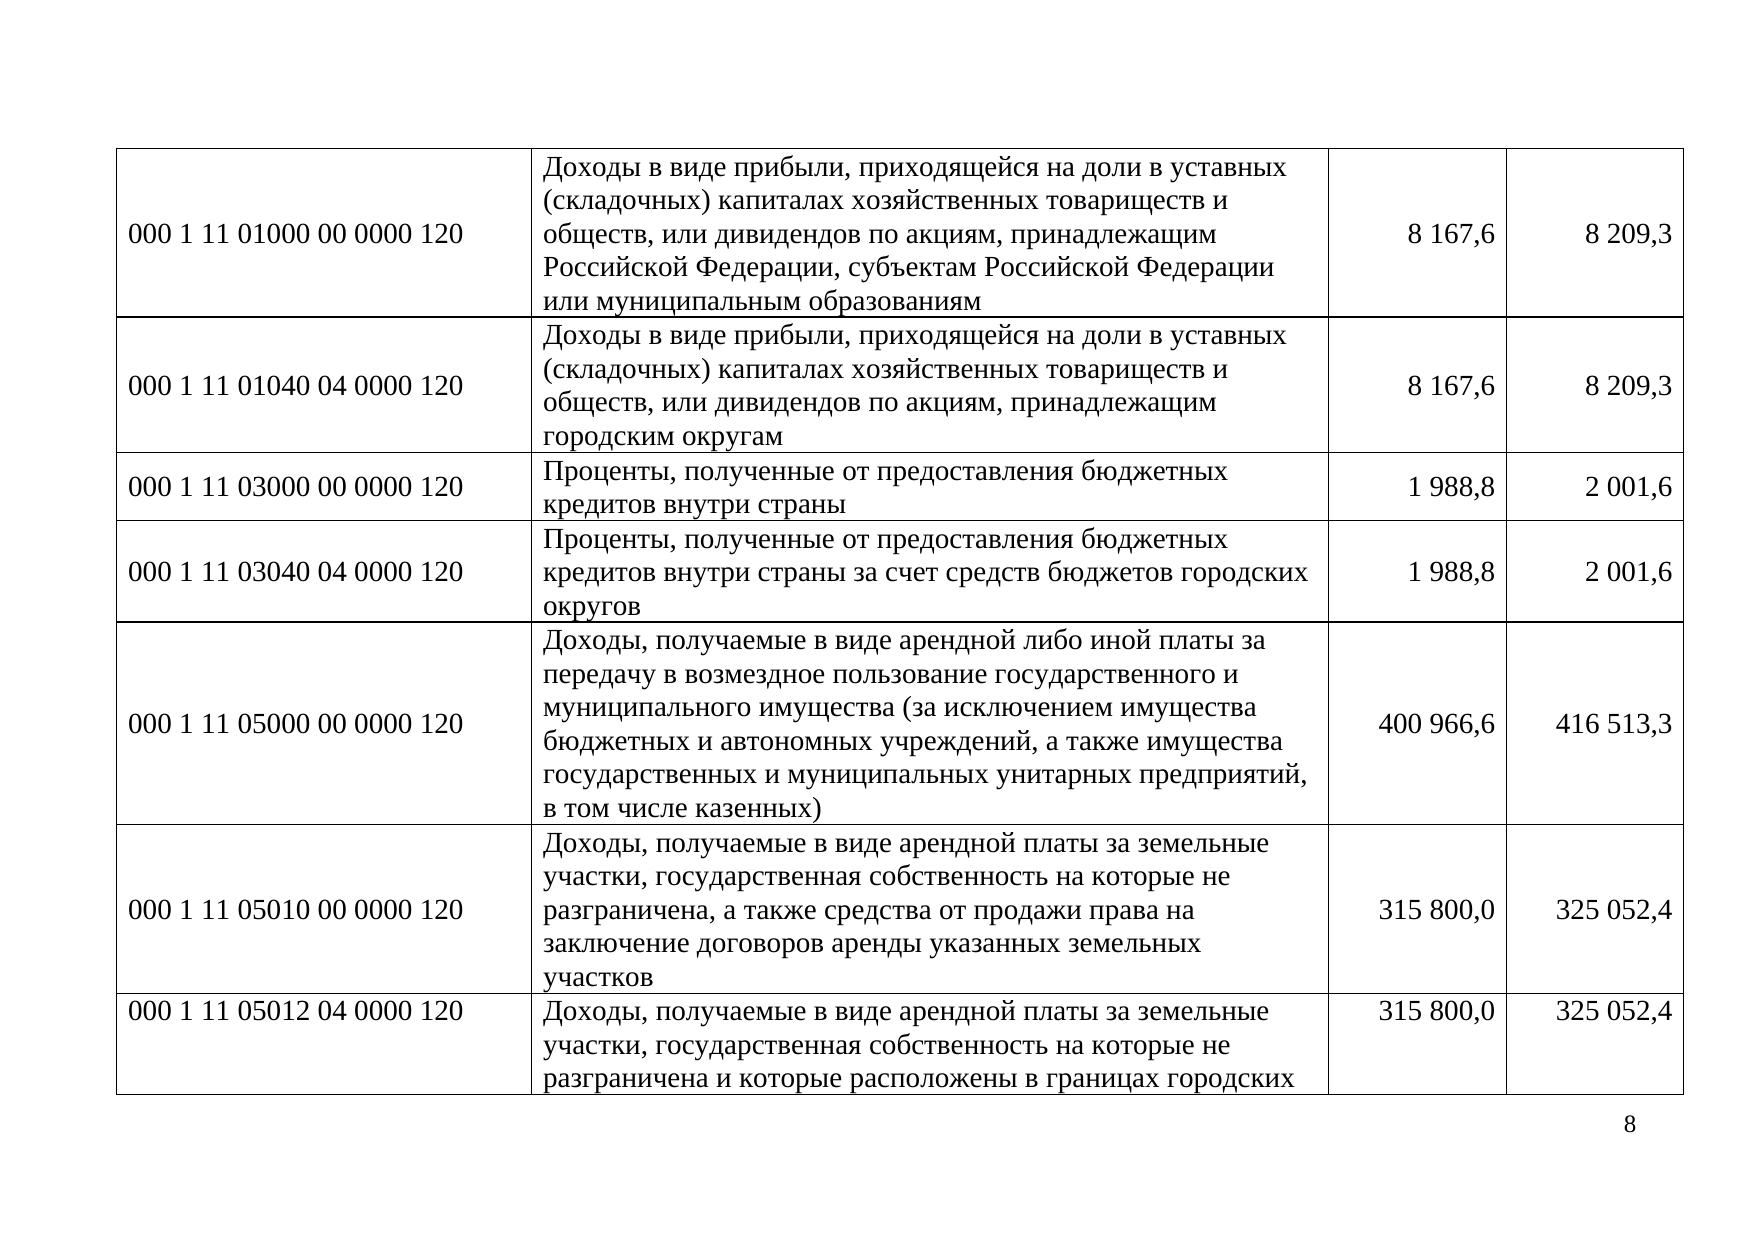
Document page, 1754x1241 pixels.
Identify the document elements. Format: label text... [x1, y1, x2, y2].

table_cell 416 513,3 [1507, 623, 1683, 824]
table_cell 8 209,3 [1507, 149, 1683, 316]
table_cell 315 800,0 [1329, 994, 1506, 1094]
table_cell 000 1 11 03000 00 0000 120 [117, 453, 531, 520]
table_cell 325 052,4 [1507, 994, 1683, 1094]
table_cell 325 052,4 [1507, 825, 1683, 992]
table_cell 2 001,6 [1507, 521, 1683, 621]
table_cell 8 167,6 [1329, 149, 1506, 316]
table_cell 000 1 11 01040 04 0000 120 [117, 318, 531, 452]
table_cell Проценты, полученные от предоставления бюджетных кредитов внутри страны за счет средств бюджетов городских округов [532, 521, 1328, 621]
table_cell 000 1 11 05000 00 0000 120 [117, 623, 531, 824]
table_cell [532, 994, 1328, 1094]
table_cell 315 800,0 [1329, 825, 1506, 992]
table_cell 1 988,8 [1329, 453, 1506, 520]
table_cell 8 209,3 [1507, 318, 1683, 452]
table_cell Проценты, полученные от предоставления бюджетных кредитов внутри страны [532, 453, 1328, 520]
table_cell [117, 994, 531, 1094]
table_cell 000 1 11 01000 00 0000 120 [117, 149, 531, 316]
table_cell Доходы в виде прибыли, приходящейся на доли в уставных (складочных) капиталах хозяйственных товариществ и обществ, или дивидендов по акциям, принадлежащим городским округам [532, 318, 1328, 452]
table_cell Доходы в виде прибыли, приходящейся на доли в уставных (складочных) капиталах хозяйственных товариществ и обществ, или дивидендов по акциям, принадлежащим Российской Федерации, субъектам Российской Федерации или муниципальным образованиям [532, 149, 1328, 316]
table_cell 000 1 11 05010 00 0000 120 [117, 825, 531, 992]
table_cell Доходы, получаемые в виде арендной либо иной платы за передачу в возмездное пользование государственного и муниципального имущества (за исключением имущества бюджетных и автономных учреждений, а также имущества государственных и муниципальных унитарных предприятий, в том числе казенных) [532, 623, 1328, 824]
table_cell 2 001,6 [1507, 453, 1683, 520]
table_cell Доходы, получаемые в виде арендной платы за земельные участки, государственная собственность на которые не разграничена, а также средства от продажи права на заключение договоров аренды указанных земельных участков [532, 825, 1328, 992]
table_cell 000 1 11 03040 04 0000 120 [117, 521, 531, 621]
table_cell 8 167,6 [1329, 318, 1506, 452]
table_cell 400 966,6 [1329, 623, 1506, 824]
table_cell 1 988,8 [1329, 521, 1506, 621]
